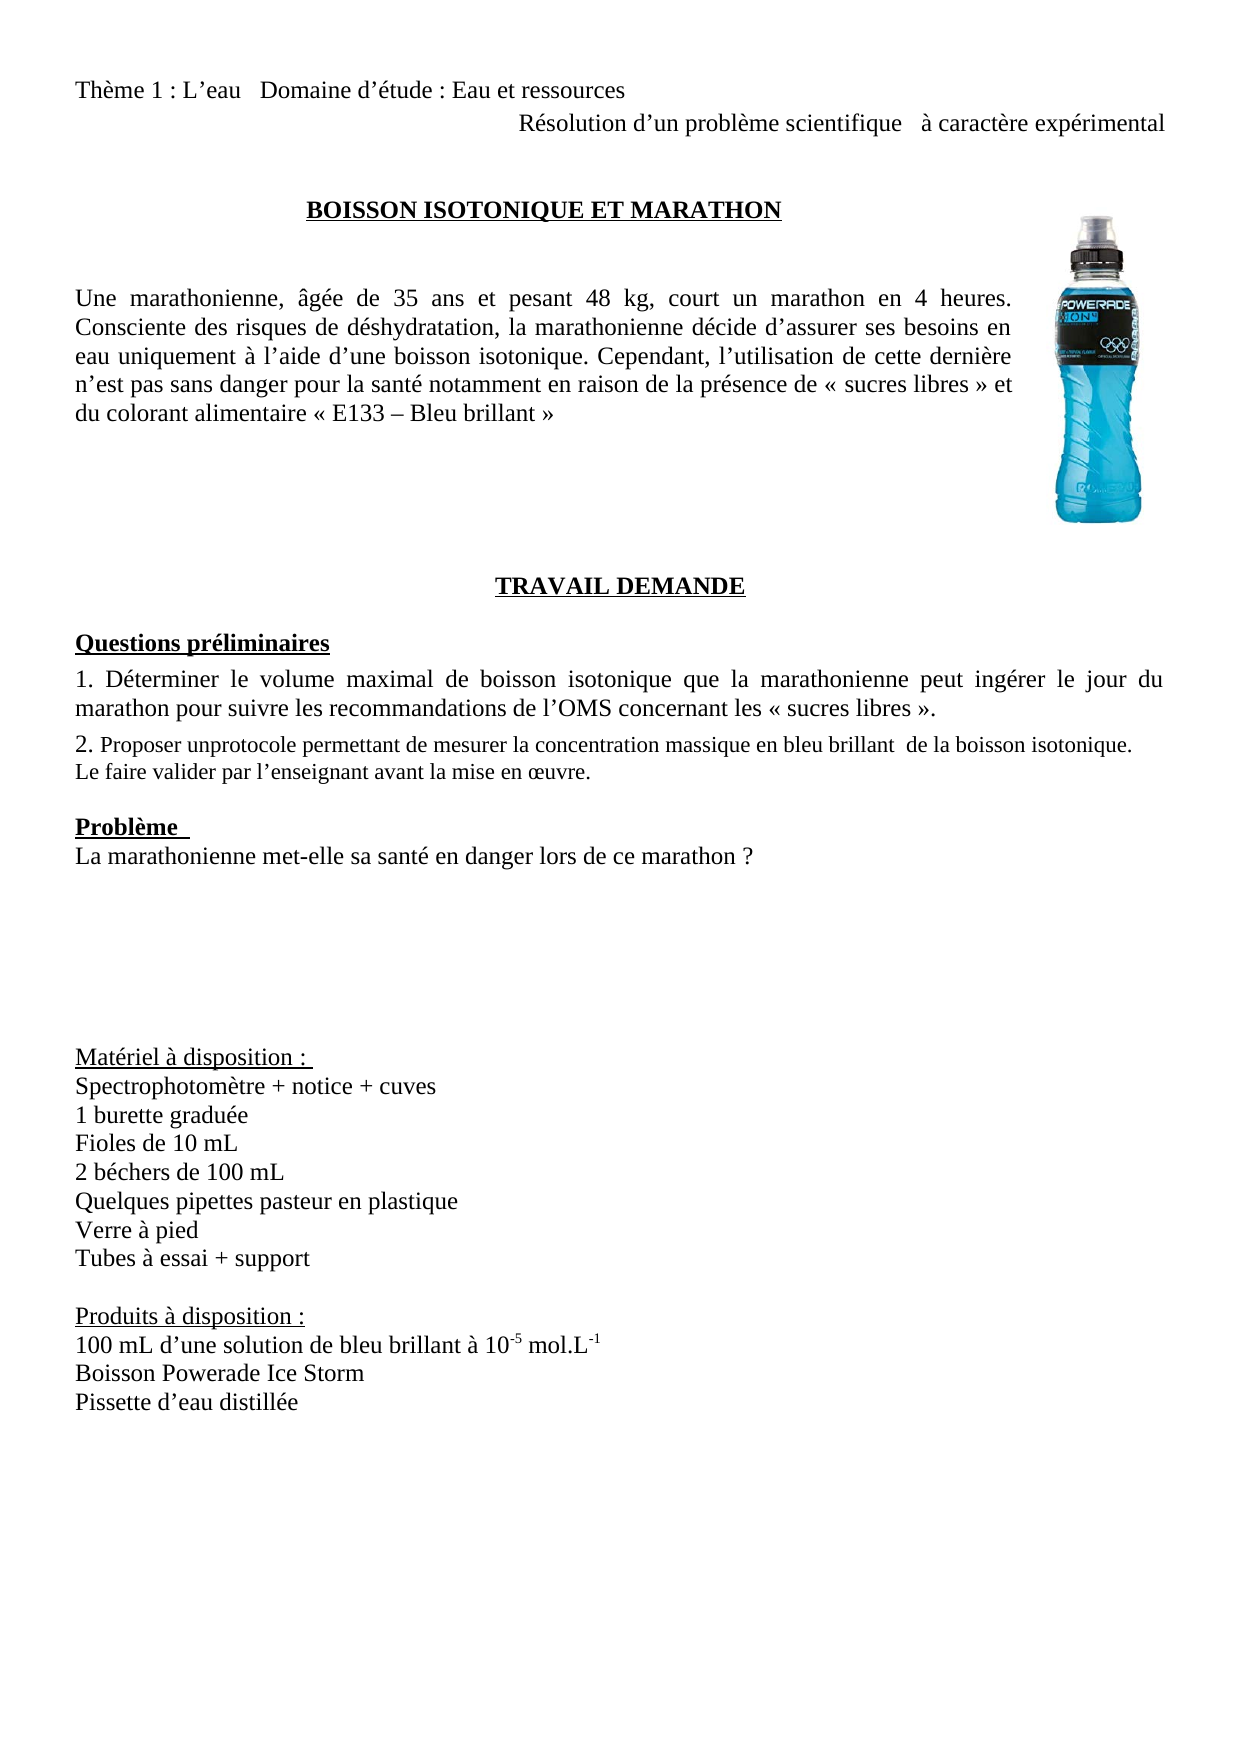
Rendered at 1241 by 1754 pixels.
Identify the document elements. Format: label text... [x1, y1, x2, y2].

text 2. Proposer unprotocole permettant de mesurer la concentration massique en bleu brillant de la boisson isotonique. [75, 729, 1165, 758]
text La marathonienne met-elle sa santé en danger lors de ce marathon ? [75, 841, 1165, 870]
text Problème [75, 812, 1165, 841]
text Boisson Powerade Ice Storm [75, 1358, 1165, 1387]
text Le faire valider par l’enseignant avant la mise en œuvre. [75, 758, 1165, 784]
text BOISSON ISOTONIQUE ET MARATHON [75, 195, 1165, 224]
text 2 béchers de 100 mL [75, 1157, 1165, 1186]
text Tubes à essai + support [75, 1243, 1165, 1272]
text TRAVAIL DEMANDE [75, 571, 1165, 599]
picture [1046, 207, 1156, 531]
text 100 mL d’une solution de bleu brillant à 10-5 mol.L-1 [75, 1330, 1165, 1358]
text Fioles de 10 mL [75, 1128, 1165, 1157]
text 1 burette graduée [75, 1100, 1165, 1128]
text 1. Déterminer le volume maximal de boisson isotonique que la marathonienne peut ingérer le jour du marathon pour suivre les recommandations de l’OMS concernant les « sucres libres ». [75, 664, 1165, 722]
text Questions préliminaires [75, 628, 1165, 657]
text Matériel à disposition : [75, 1042, 1165, 1071]
text Produits à disposition : [75, 1301, 1165, 1330]
text Résolution d’un problème scientifique à caractère expérimental [75, 108, 1165, 137]
text Une marathonienne, âgée de 35 ans et pesant 48 kg, court un marathon en 4 heures. Consciente des risques de déshydratation, la marathonienne décide d’assurer ses besoins en eau uniquement à l’aide d’une boisson isotonique. Cependant, l’utilisation de cette dernière n’est pas sans danger pour la santé notamment en raison de la présence de « sucres libres » et du colorant alimentaire « E133 – Bleu brillant » [75, 283, 1031, 427]
text Verre à pied [75, 1215, 1165, 1243]
text Pissette d’eau distillée [75, 1387, 1165, 1416]
text Thème 1 : L’eau Domaine d’étude : Eau et ressources [75, 75, 1165, 104]
text Spectrophotomètre + notice + cuves [75, 1071, 1165, 1100]
text Quelques pipettes pasteur en plastique [75, 1186, 1165, 1215]
